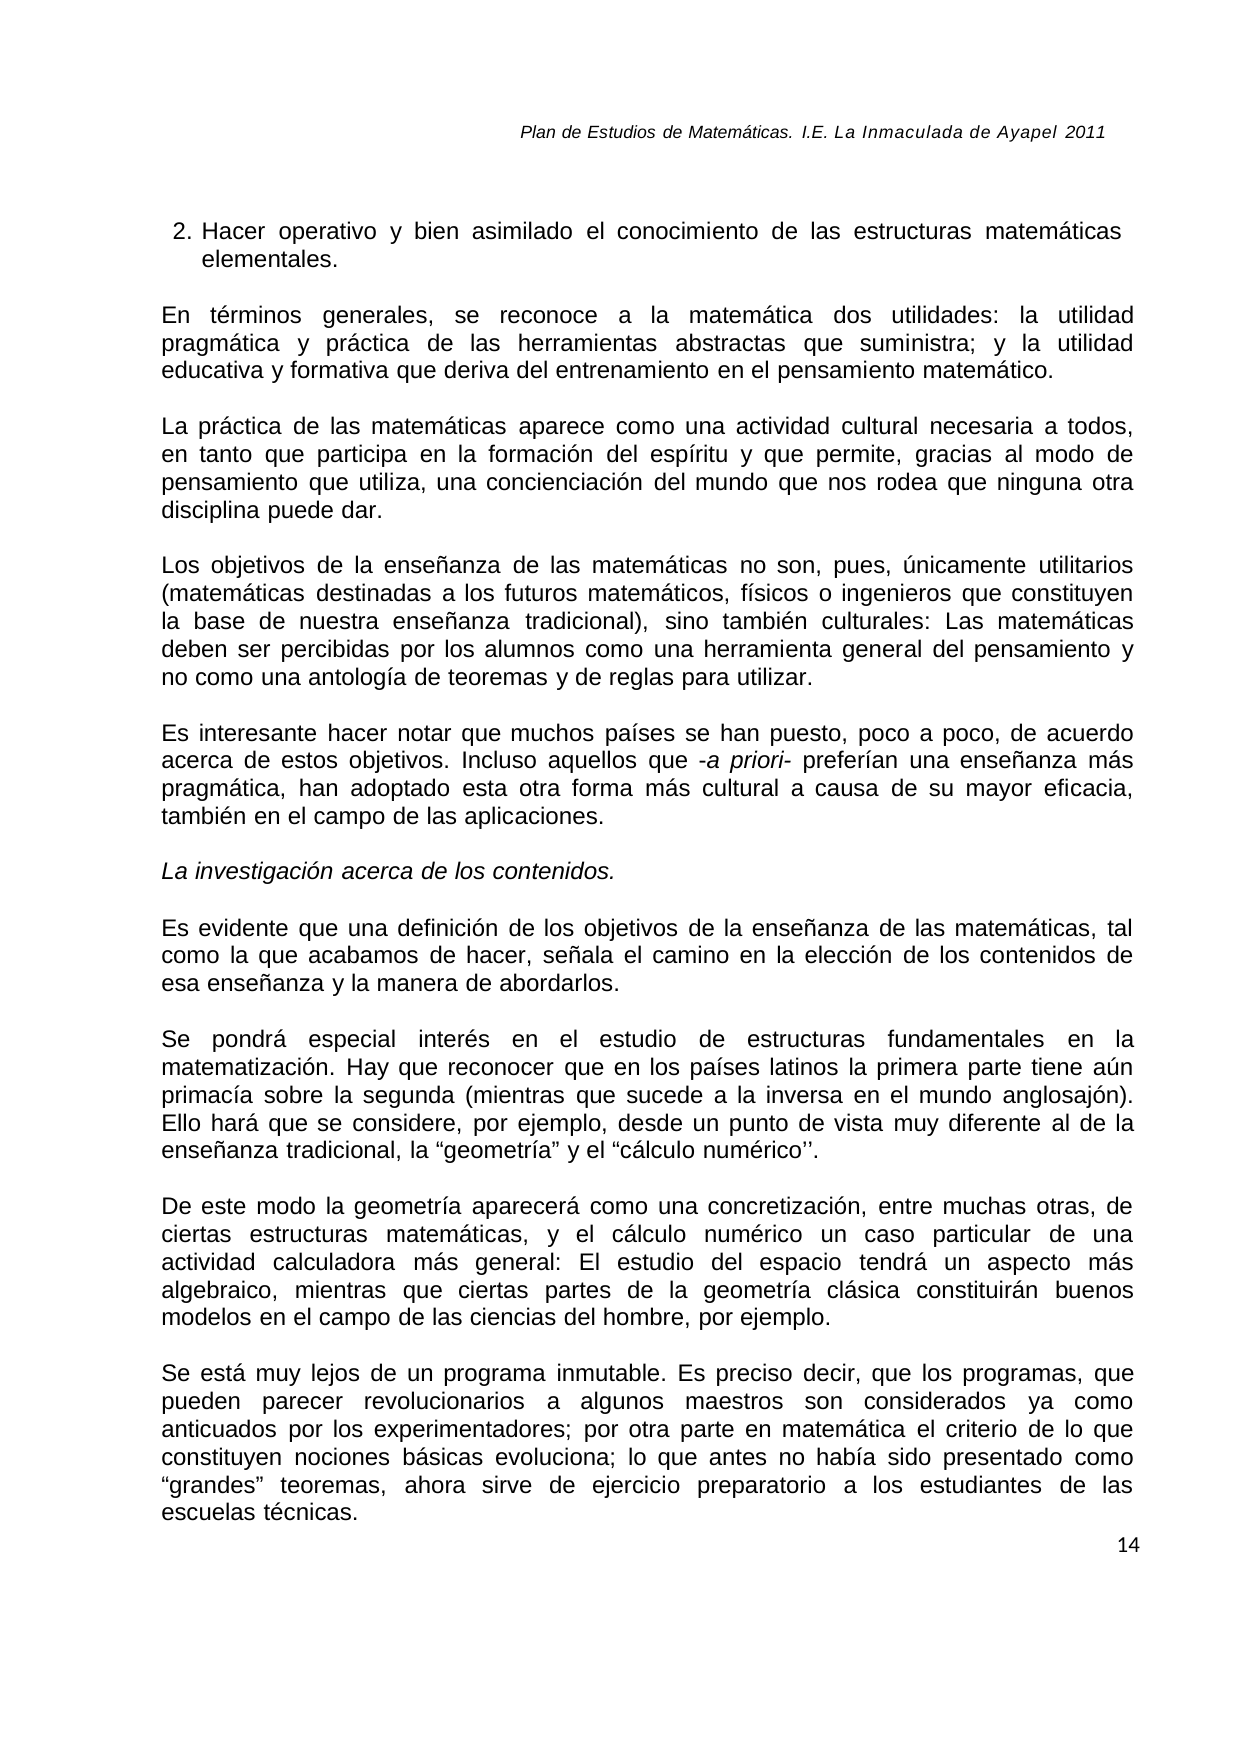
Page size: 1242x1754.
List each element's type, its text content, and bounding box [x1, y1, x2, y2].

text En términos generales, se reconoce a la matemática dos utilidades: la utilidad pragmática y práctica de las herramientas abstractas que suministra; y la utilidad educativa y formativa que deriva del entrenamiento en el pensamiento matemático. [161, 301, 1134, 384]
text De este modo la geometría aparecerá como una concretización, entre muchas otras, de ciertas estructuras matemáticas, y el cálculo numérico un caso particular de una actividad calculadora más general: El estudio del espacio tendrá un aspecto más algebraico, mientras que ciertas partes de la geometría clásica constituirán buenos modelos en el campo de las ciencias del hombre, por ejemplo. [161, 1192, 1134, 1331]
text Se pondrá especial interés en el estudio de estructuras fundamentales en la matematización. Hay que reconocer que en los países latinos la primera parte tiene aún primacía sobre la segunda (mientras que sucede a la inversa en el mundo anglosajón). Ello hará que se considere, por ejemplo, desde un punto de vista muy diferente al de la enseñanza tradicional, la “geometría” y el “cálculo numérico’’. [161, 1025, 1134, 1164]
text Es evidente que una definición de los objetivos de la enseñanza de las matemáticas, tal como la que acabamos de hacer, señala el camino en la elección de los contenidos de esa enseñanza y la manera de abordarlos. [161, 913, 1134, 997]
text Se está muy lejos de un programa inmutable. Es preciso decir, que los programas, que pueden parecer revolucionarios a algunos maestros son considerados ya como anticuados por los experimentadores; por otra parte en matemática el criterio de lo que constituyen nociones básicas evoluciona; lo que antes no había sido presentado como “grandes” teoremas, ahora sirve de ejercicio preparatorio a los estudiantes de las escuelas técnicas. [161, 1359, 1134, 1526]
text 2. Hacer operativo y bien asimilado el conocimiento de las estructuras matemáticas elementales. [172, 217, 1134, 273]
text Los objetivos de la enseñanza de las matemáticas no son, pues, únicamente utilitarios (matemáticas destinadas a los futuros matemáticos, físicos o ingenieros que constituyen la base de nuestra enseñanza tradicional), sino también culturales: Las matemáticas deben ser percibidas por los alumnos como una herramienta general del pensamiento y no como una antología de teoremas y de reglas para utilizar. [161, 551, 1134, 690]
text La investigación acerca de los contenidos. [161, 857, 625, 885]
text Es interesante hacer notar que muchos países se han puesto, poco a poco, de acuerdo acerca de estos objetivos. Incluso aquellos que -a priori- preferían una enseñanza más pragmática, han adoptado esta otra forma más cultural a causa de su mayor eficacia, también en el campo de las aplicaciones. [161, 718, 1134, 829]
text La práctica de las matemáticas aparece como una actividad cultural necesaria a todos, en tanto que participa en la formación del espíritu y que permite, gracias al modo de pensamiento que utiliza, una concienciación del mundo que nos rodea que ninguna otra disciplina puede dar. [161, 412, 1134, 523]
